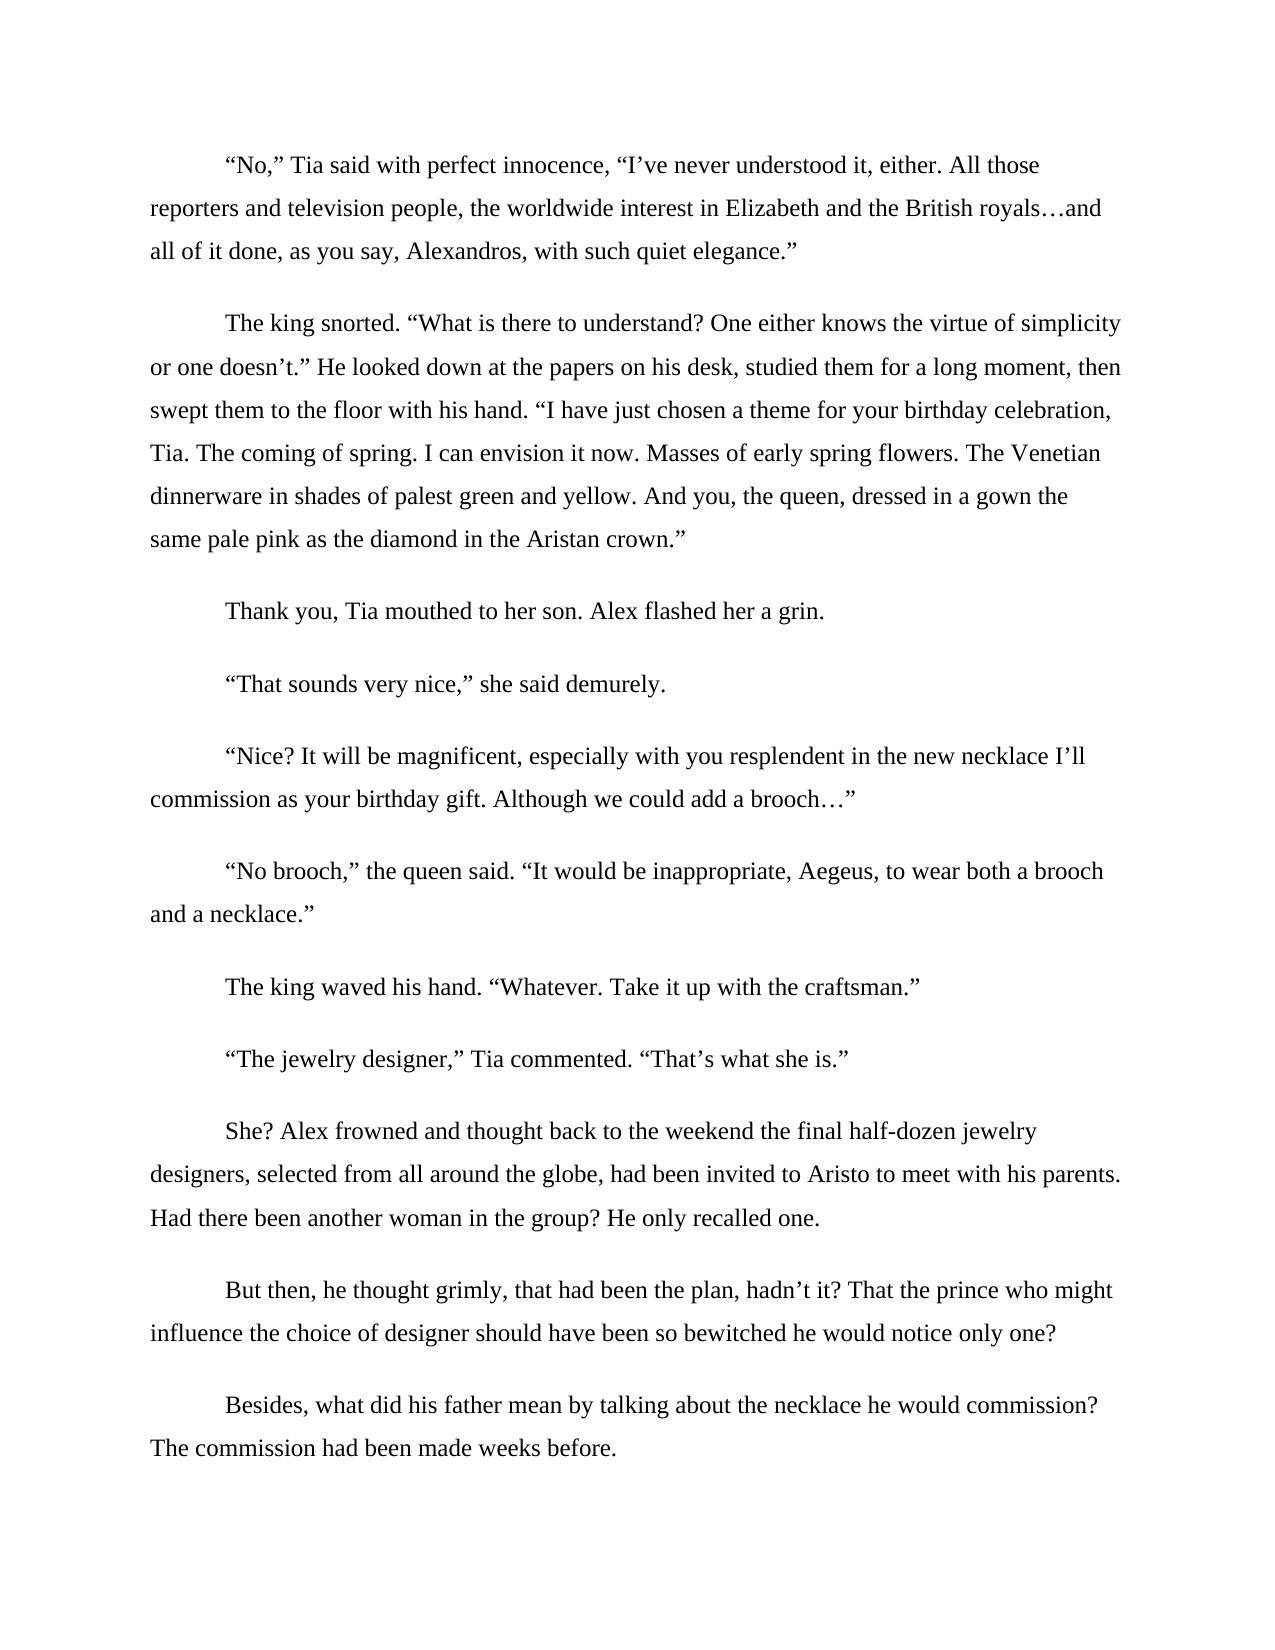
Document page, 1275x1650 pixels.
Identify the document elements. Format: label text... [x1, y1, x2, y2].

text The king waved his hand. “Whatever. Take it up with the craftsman.” [150, 972, 1125, 1001]
text But then, he thought grimly, that had been the plan, hadn’t it? That the prince who might influence the choice of designer should have been so bewitched he would notice only one? [150, 1275, 1125, 1347]
text “No brooch,” the queen said. “It would be inappropriate, Aegeus, to wear both a brooch and a necklace.” [150, 856, 1125, 928]
text “The jewelry designer,” Tia commented. “That’s what she is.” [150, 1044, 1125, 1073]
text She? Alex frowned and thought back to the weekend the final half-dozen jewelry designers, selected from all around the globe, had been invited to Aristo to meet with his parents. Had there been another woman in the group? He only recalled one. [150, 1116, 1125, 1231]
text Thank you, Tia mouthed to her son. Alex flashed her a grin. [150, 596, 1125, 625]
text Besides, what did his father mean by talking about the necklace he would commission? The commission had been made weeks before. [150, 1390, 1125, 1462]
text “Nice? It will be magnificent, especially with you resplendent in the new necklace I’ll commission as your birthday gift. Although we could add a brooch…” [150, 741, 1125, 813]
text “No,” Tia said with perfect innocence, “I’ve never understood it, either. All those reporters and television people, the worldwide interest in Elizabeth and the British royals…and all of it done, as you say, Alexandros, with such quiet elegance.” [150, 150, 1125, 265]
text The king snorted. “What is there to understand? One either knows the virtue of simplicity or one doesn’t.” He looked down at the papers on his desk, studied them for a long moment, then swept them to the floor with his hand. “I have just chosen a theme for your birthday celebration, Tia. The coming of spring. I can envision it now. Masses of early spring flowers. The Venetian dinnerware in shades of palest green and yellow. And you, the queen, dressed in a gown the same pale pink as the diamond in the Aristan crown.” [150, 308, 1125, 553]
text “That sounds very nice,” she said demurely. [150, 669, 1125, 697]
